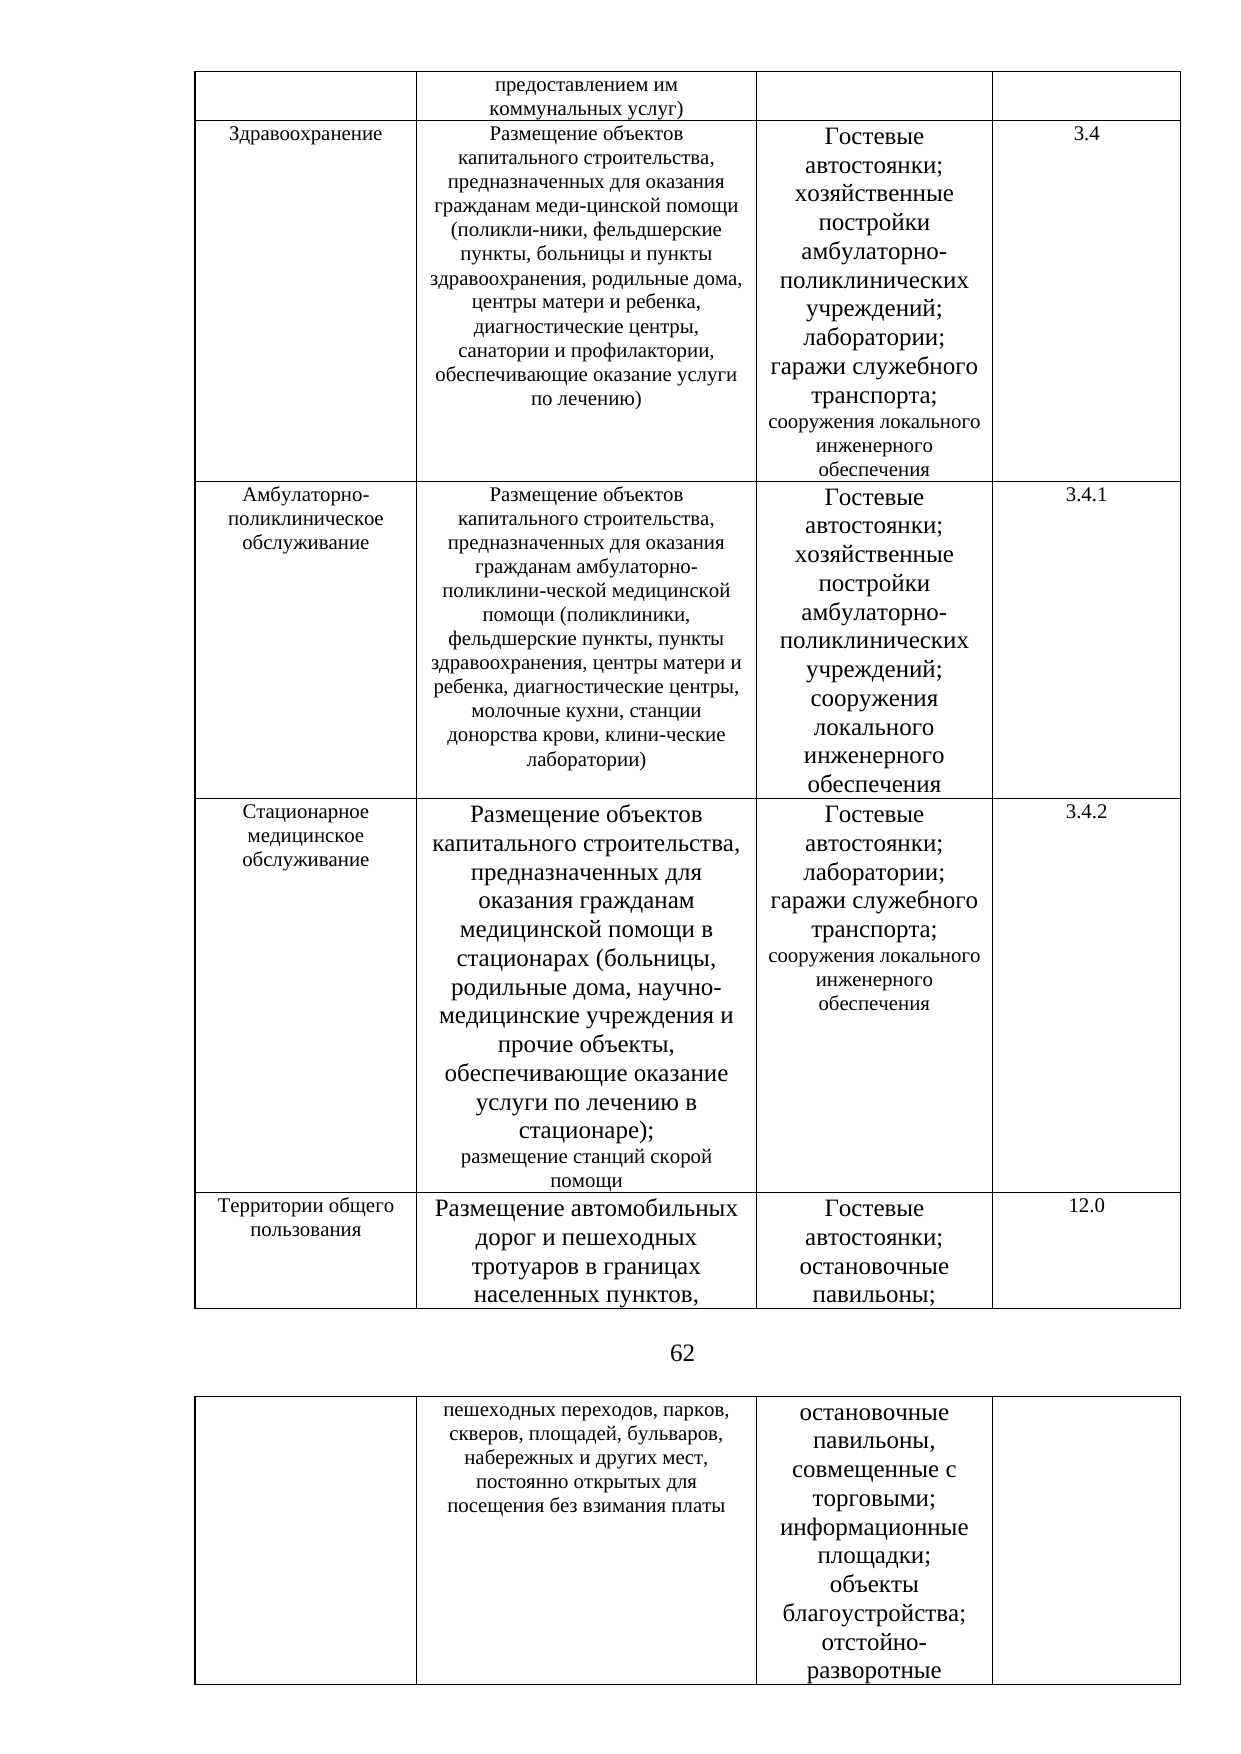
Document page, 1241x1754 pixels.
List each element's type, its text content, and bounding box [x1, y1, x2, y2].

table_header [757, 72, 992, 120]
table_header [757, 1397, 992, 1684]
table_cell 3.4.2 [993, 799, 1180, 1192]
table_cell Размещение объектов капитального строительства, предназначенных для оказания гражданам медицинской помощи в стационарах (больницы, родильные дома, научно-медицинские учреждения и прочие объекты, обеспечивающие оказание услуги по лечению в стационаре); размещение станций скорой помощи [417, 799, 756, 1192]
table_cell Гостевые автостоянки; лаборатории; гаражи служебного транспорта; сооружения локального инженерного обеспечения [757, 799, 992, 1192]
table_cell 12.0 [993, 1193, 1180, 1308]
table_cell Стационарное медицинское обслуживание [196, 799, 416, 1192]
table_cell Гостевые автостоянки; остановочные павильоны; [757, 1193, 992, 1308]
table_cell Здравоохранение [196, 121, 416, 481]
table_cell 3.4.1 [993, 482, 1180, 798]
table_cell Размещение объектов капитального строительства, предназначенных для оказания гражданам меди-цинской помощи (поликли-ники, фельдшерские пункты, больницы и пункты здравоохранения, родильные дома, центры матери и ребенка, диагностические центры, санатории и профилактории, обеспечивающие оказание услуги по лечению) [417, 121, 756, 481]
table_cell Размещение объектов капитального строительства, предназначенных для оказания гражданам амбулаторно-поликлини-ческой медицинской помощи (поликлиники, фельдшерские пункты, пункты здравоохранения, центры матери и ребенка, диагностические центры, молочные кухни, станции донорства крови, клини-ческие лаборатории) [417, 482, 756, 798]
table_header [196, 1397, 416, 1684]
table_header [196, 72, 416, 120]
table_header [993, 1397, 1180, 1684]
table_cell Территории общего пользования [196, 1193, 416, 1308]
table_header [417, 72, 756, 120]
table_header [993, 72, 1180, 120]
text 62 [195, 1338, 1169, 1367]
table_cell Амбулаторно-поликлиническое обслуживание [196, 482, 416, 798]
table_cell 3.4 [993, 121, 1180, 481]
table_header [417, 1397, 756, 1684]
table_cell Гостевые автостоянки; хозяйственные постройки амбулаторно- поликлинических учреждений; лаборатории; гаражи служебного транспорта; сооружения локального инженерного обеспечения [757, 121, 992, 481]
table_cell Размещение автомобильных дорог и пешеходных тротуаров в границах населенных пунктов, [417, 1193, 756, 1308]
table_cell Гостевые автостоянки; хозяйственные постройки амбулаторно- поликлинических учреждений; сооружения локального инженерного обеспечения [757, 482, 992, 798]
